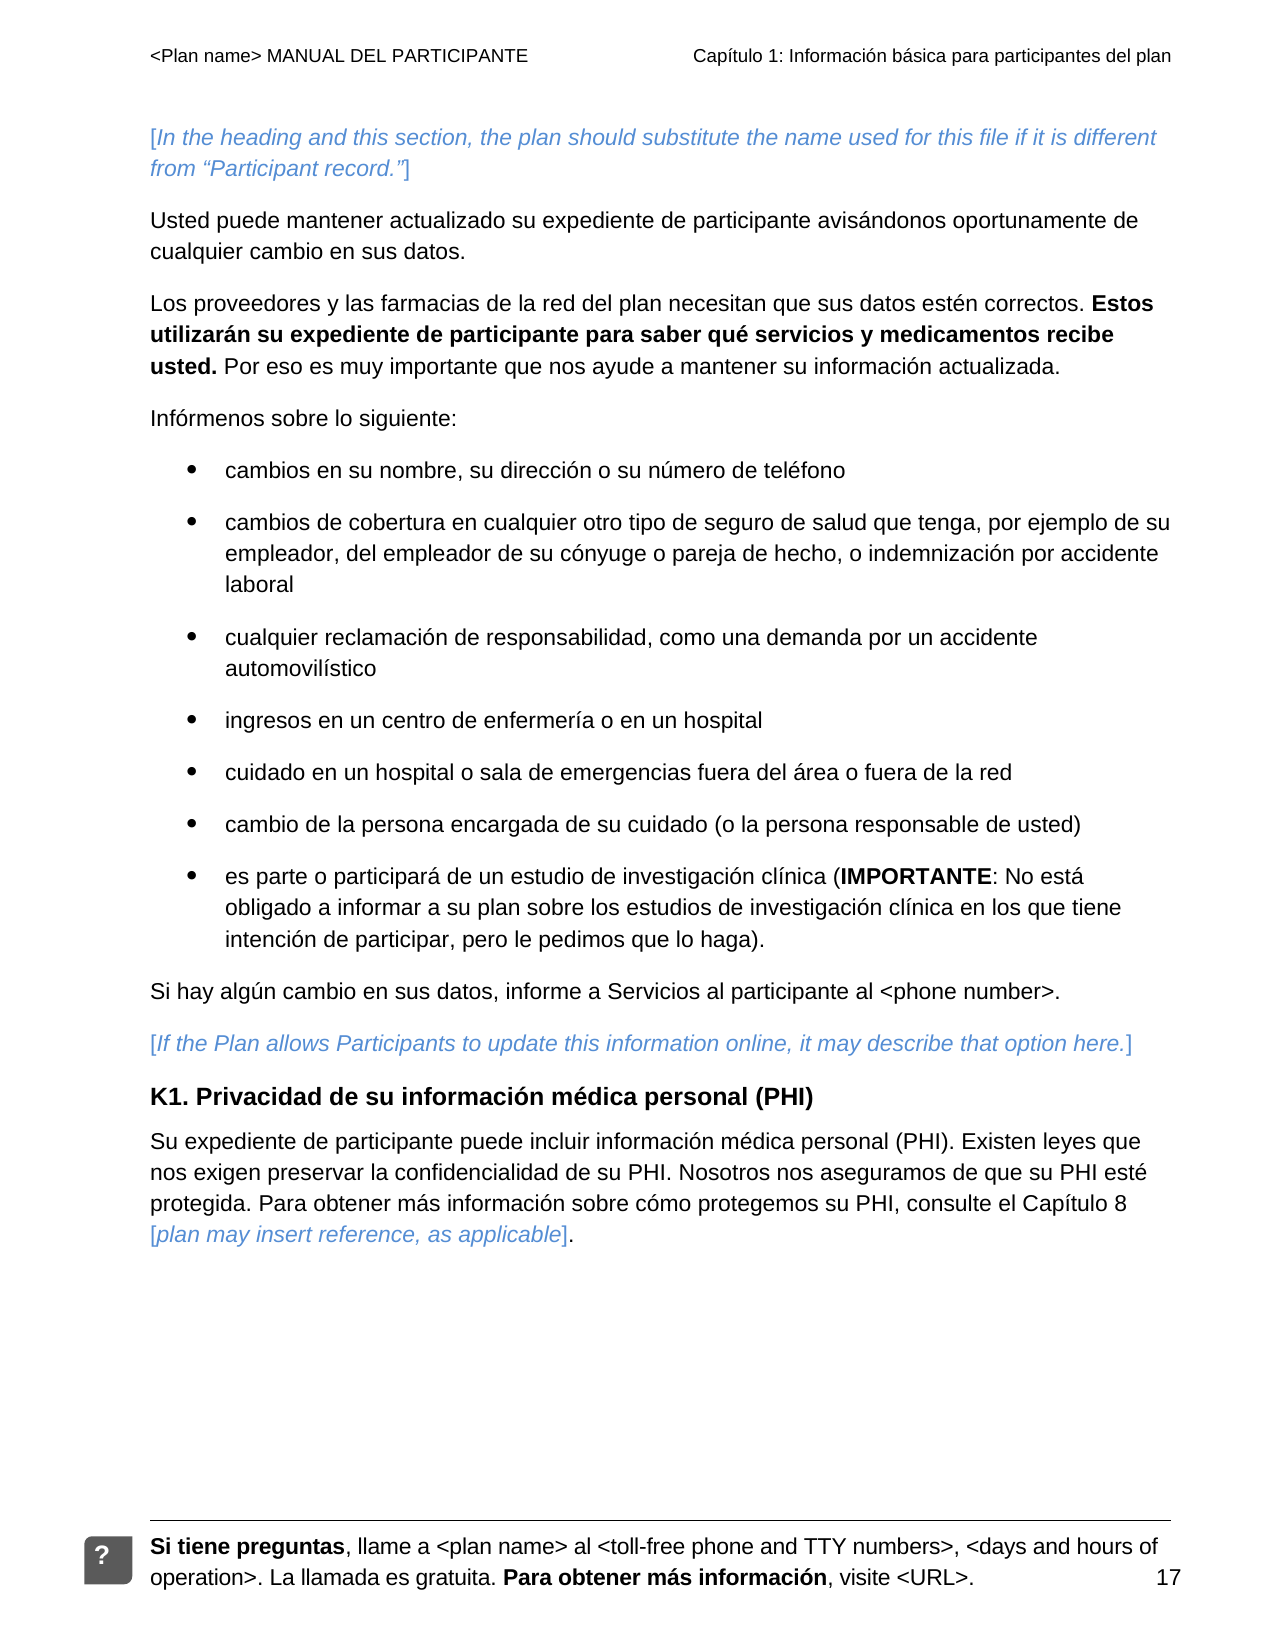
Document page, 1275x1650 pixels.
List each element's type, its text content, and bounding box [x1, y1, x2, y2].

list cambio de la persona encargada de su cuidado (o la persona responsable de usted) [187, 807, 1171, 839]
text [In the heading and this section, the plan should substitute the name used for this file if it is different from “Participant record.”] [150, 120, 1171, 182]
text Infórmenos sobre lo siguiente: [150, 401, 1171, 432]
list cambios en su nombre, su dirección o su número de teléfono [187, 453, 1171, 484]
list cambios de cobertura en cualquier otro tipo de seguro de salud que tenga, por ejemplo de su empleador, del empleador de su cónyuge o pareja de hecho, o indemnización por accidente laboral [187, 505, 1171, 599]
list cuidado en un hospital o sala de emergencias fuera del área o fuera de la red [187, 755, 1171, 787]
text [If the Plan allows Participants to update this information online, it may describe that option here.] [150, 1026, 1171, 1057]
text Su expediente de participante puede incluir información médica personal (PHI). Existen leyes que nos exigen preservar la confidencialidad de su PHI. Nosotros nos aseguramos de que su PHI esté protegida. Para obtener más información sobre cómo protegemos su PHI, consulte el Capítulo 8 [plan may insert reference, as applicable]. [150, 1124, 1171, 1249]
list ingresos en un centro de enfermería o en un hospital [187, 703, 1171, 734]
text Si hay algún cambio en sus datos, informe a Servicios al participante al <phone number>. [150, 974, 1171, 1005]
subtitle K1. Privacidad de su información médica personal (PHI) [150, 1078, 1096, 1112]
list cualquier reclamación de responsabilidad, como una demanda por un accidente automovilístico [187, 620, 1171, 682]
list es parte o participará de un estudio de investigación clínica (IMPORTANTE: No está obligado a informar a su plan sobre los estudios de investigación clínica en los que tiene intención de participar, pero le pedimos que lo haga). [187, 859, 1171, 953]
text Los proveedores y las farmacias de la red del plan necesitan que sus datos estén correctos. Estos utilizarán su expediente de participante para saber qué servicios y medicamentos recibe usted. Por eso es muy importante que nos ayude a mantener su información actualizada. [150, 287, 1171, 380]
text Usted puede mantener actualizado su expediente de participante avisándonos oportunamente de cualquier cambio en sus datos. [150, 203, 1171, 266]
